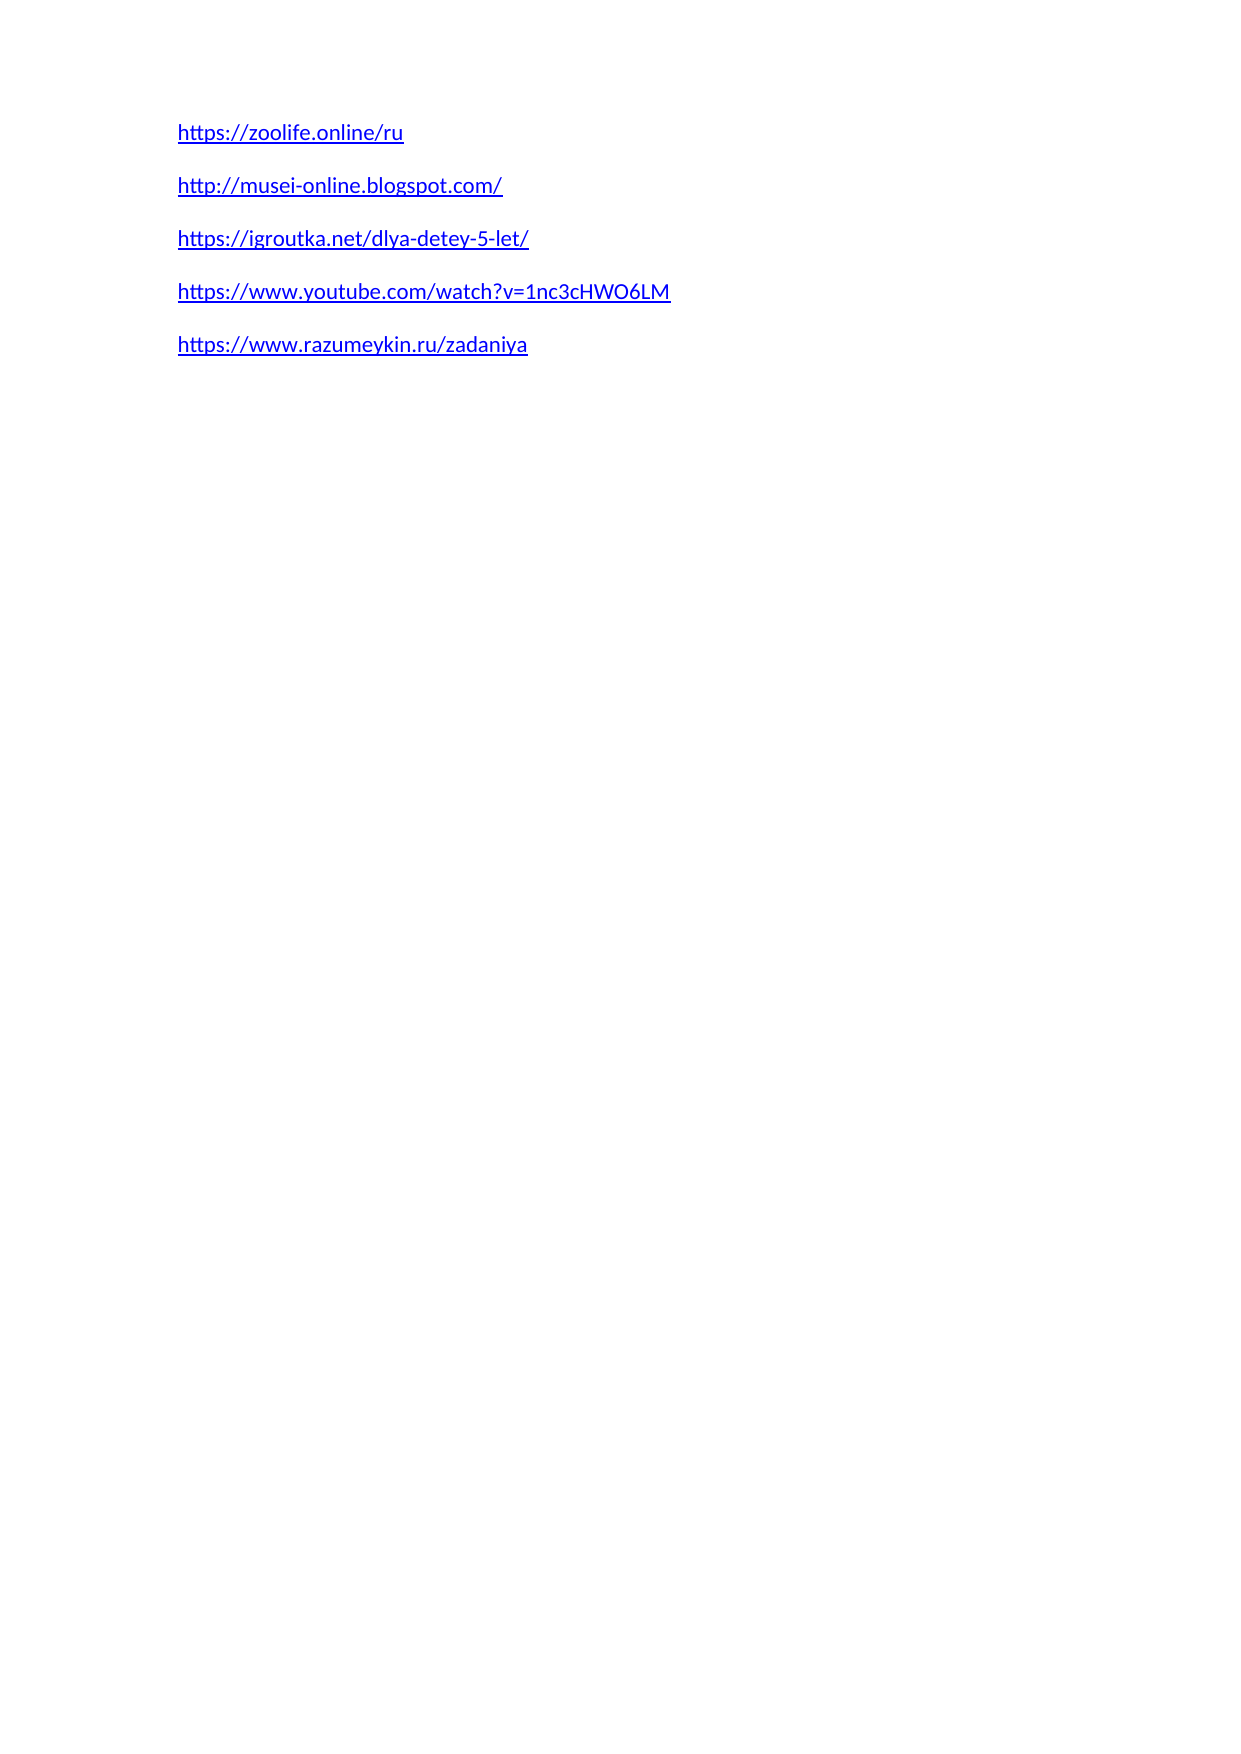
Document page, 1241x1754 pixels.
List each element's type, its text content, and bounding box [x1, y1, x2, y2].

text https://www.youtube.com/watch?v=1nc3cHWO6LM [177, 277, 1152, 305]
text https://zoolife.online/ru [177, 118, 1152, 146]
text https://www.razumeykin.ru/zadaniya [177, 330, 1152, 358]
text http://musei-online.blogspot.com/ [177, 171, 1152, 199]
text https://igroutka.net/dlya-detey-5-let/ [177, 224, 1152, 252]
